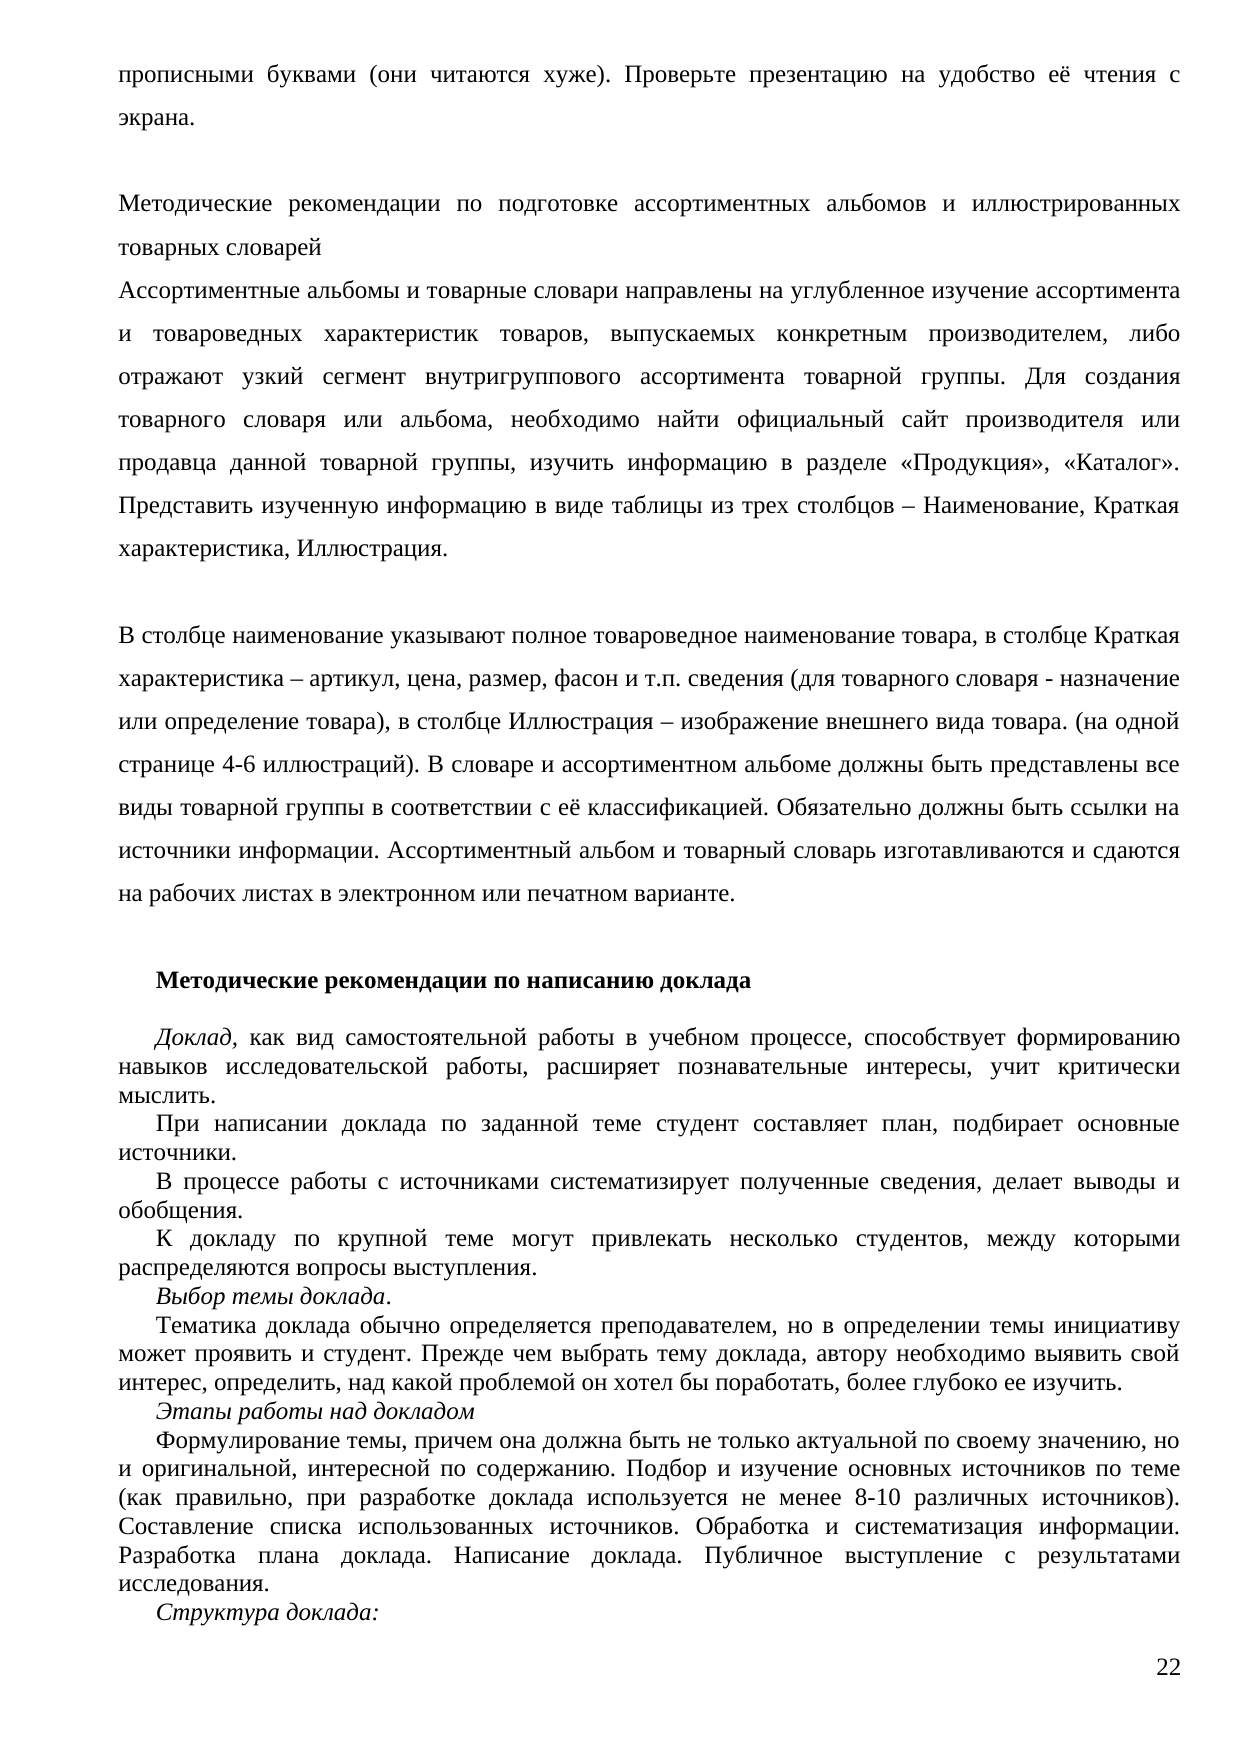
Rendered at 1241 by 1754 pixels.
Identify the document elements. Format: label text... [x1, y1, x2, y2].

text Методические рекомендации по написанию доклада [156, 965, 1181, 993]
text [118, 59, 1181, 131]
text Структура доклада: [118, 1597, 1181, 1626]
text Тематика доклада обычно определяется преподавателем, но в определении темы инициативу может проявить и студент. Прежде чем выбрать тему доклада, автору необходимо выявить свой интерес, определить, над какой проблемой он хотел бы поработать, более глубоко ее изучить. [118, 1310, 1181, 1396]
text Методические рекомендации по подготовке ассортиментных альбомов и иллюстрированных товарных словарей [118, 188, 1181, 260]
text Этапы работы над докладом [118, 1396, 1181, 1425]
text В столбце наименование указывают полное товароведное наименование товара, в столбце Краткая характеристика – артикул, цена, размер, фасон и т.п. сведения (для товарного словаря - назначение или определение товара), в столбце Иллюстрация – изображение внешнего вида товара. (на одной странице 4-6 иллюстраций). В словаре и ассортиментном альбоме должны быть представлены все виды товарной группы в соответствии с её классификацией. Обязательно должны быть ссылки на источники информации. Ассортиментный альбом и товарный словарь изготавливаются и сдаются на рабочих листах в электронном или печатном варианте. [118, 620, 1181, 907]
text Формулирование темы, причем она должна быть не только актуальной по своему значению, но и оригинальной, интересной по содержанию. Подбор и изучение основных источников по теме (как правильно, при разработке доклада используется не менее 8-10 различных источников). Составление списка использованных источников. Обработка и систематизация информации. Разработка плана доклада. Написание доклада. Публичное выступление с результатами исследования. [118, 1425, 1181, 1597]
text При написании доклада по заданной теме студент составляет план, подбирает основные источники. [118, 1108, 1181, 1166]
text Ассортиментные альбомы и товарные словари направлены на углубленное изучение ассортимента и товароведных характеристик товаров, выпускаемых конкретным производителем, либо отражают узкий сегмент внутригруппового ассортимента товарной группы. Для создания товарного словаря или альбома, необходимо найти официальный сайт производителя или продавца данной товарной группы, изучить информацию в разделе «Продукция», «Каталог». Представить изученную информацию в виде таблицы из трех столбцов – Наименование, Краткая характеристика, Иллюстрация. [118, 275, 1181, 562]
text Доклад, как вид самостоятельной работы в учебном процессе, способствует формированию навыков исследовательской работы, расширяет познавательные интересы, учит критически мыслить. [118, 1022, 1181, 1108]
text Выбор темы доклада. [118, 1281, 1181, 1310]
text В процессе работы с источниками систематизирует полученные сведения, делает выводы и обобщения. [118, 1166, 1181, 1223]
text К докладу по крупной теме могут привлекать несколько студентов, между которыми распределяются вопросы выступления. [118, 1223, 1181, 1281]
